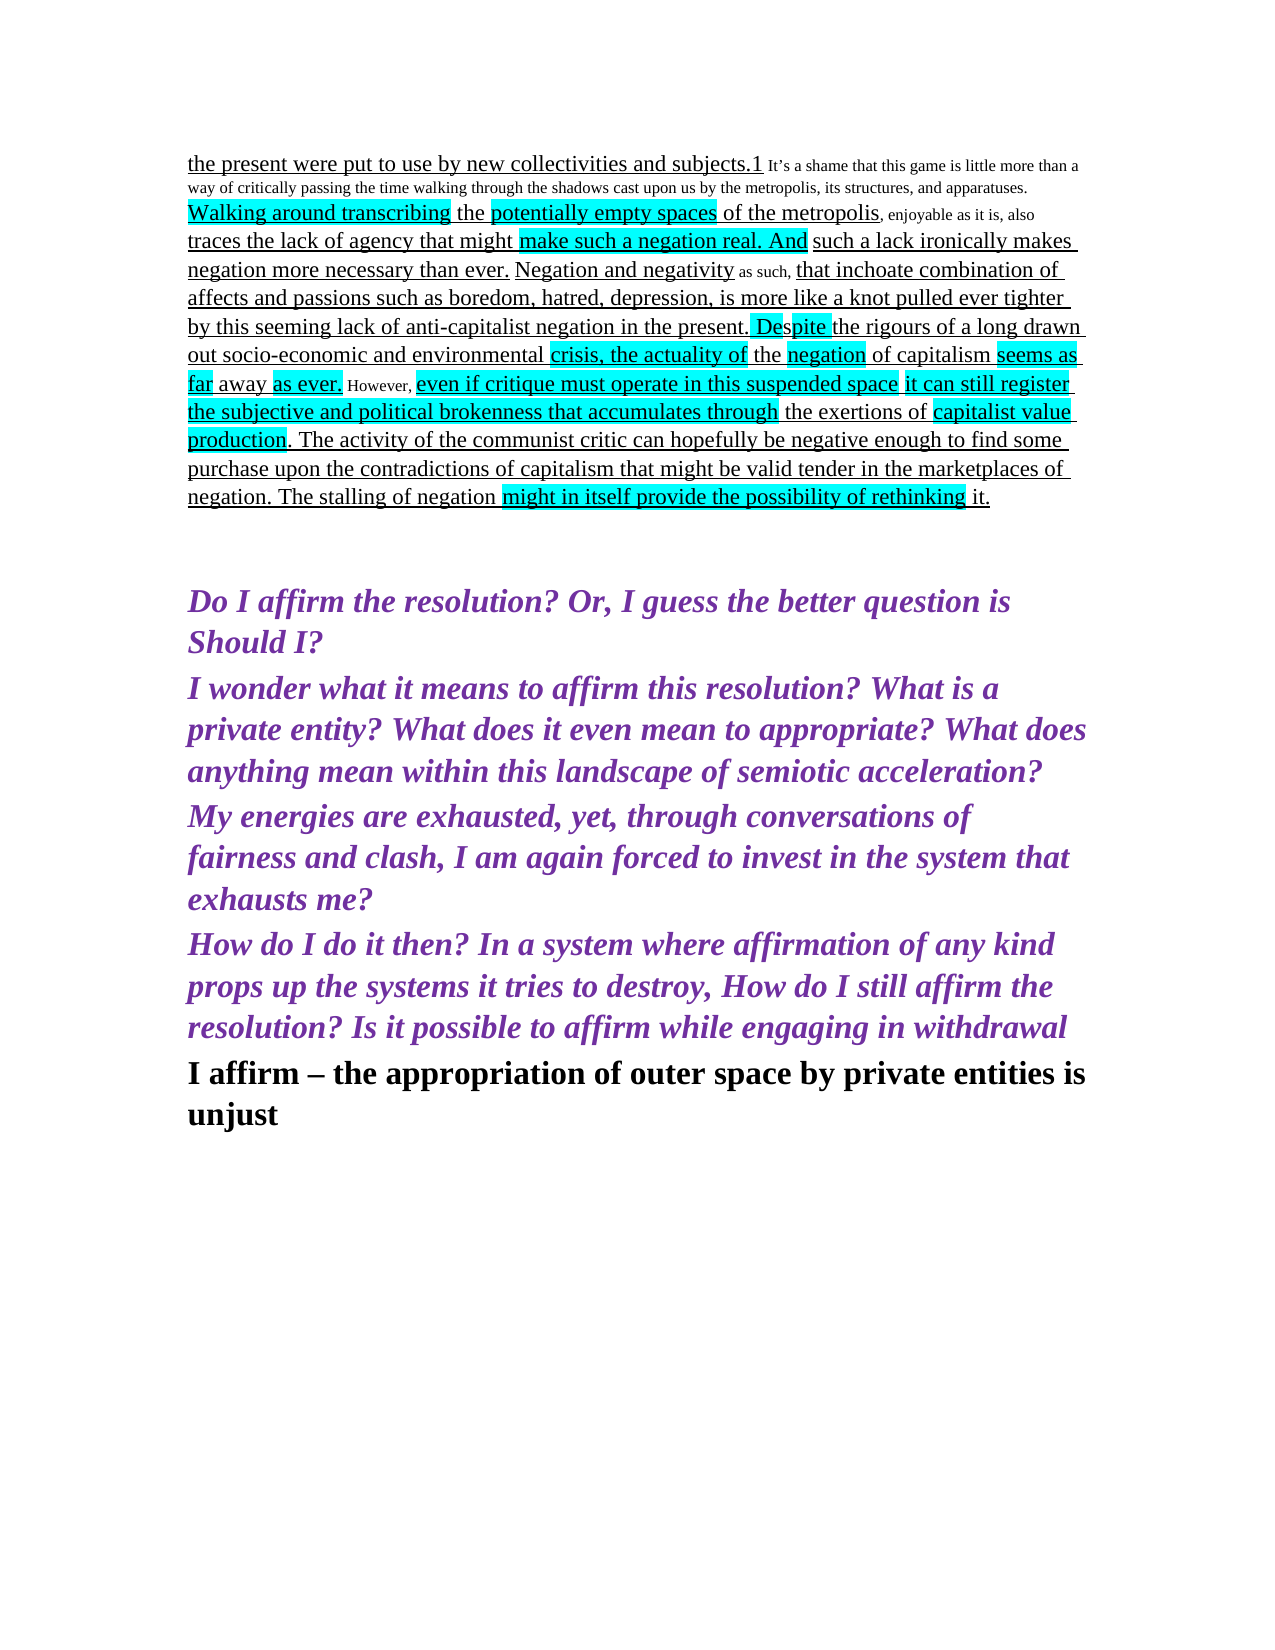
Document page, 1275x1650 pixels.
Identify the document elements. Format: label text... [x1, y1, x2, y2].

subtitle Do I affirm the resolution? Or, I guess the better question is Should I? [187, 581, 1087, 661]
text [187, 150, 1087, 510]
subtitle How do I do it then? In a system where affirmation of any kind props up the systems it tries to destroy, How do I still affirm the resolution? Is it possible to affirm while engaging in withdrawal [187, 925, 1087, 1046]
subtitle I affirm – the appropriation of outer space by private entities is unjust [187, 1053, 1087, 1133]
subtitle My energies are exhausted, yet, through conversations of fairness and clash, I am again forced to invest in the system that exhausts me? [187, 796, 1087, 917]
subtitle I wonder what it means to affirm this resolution? What is a private entity? What does it even mean to appropriate? What does anything mean within this landscape of semiotic acceleration? [187, 668, 1087, 789]
